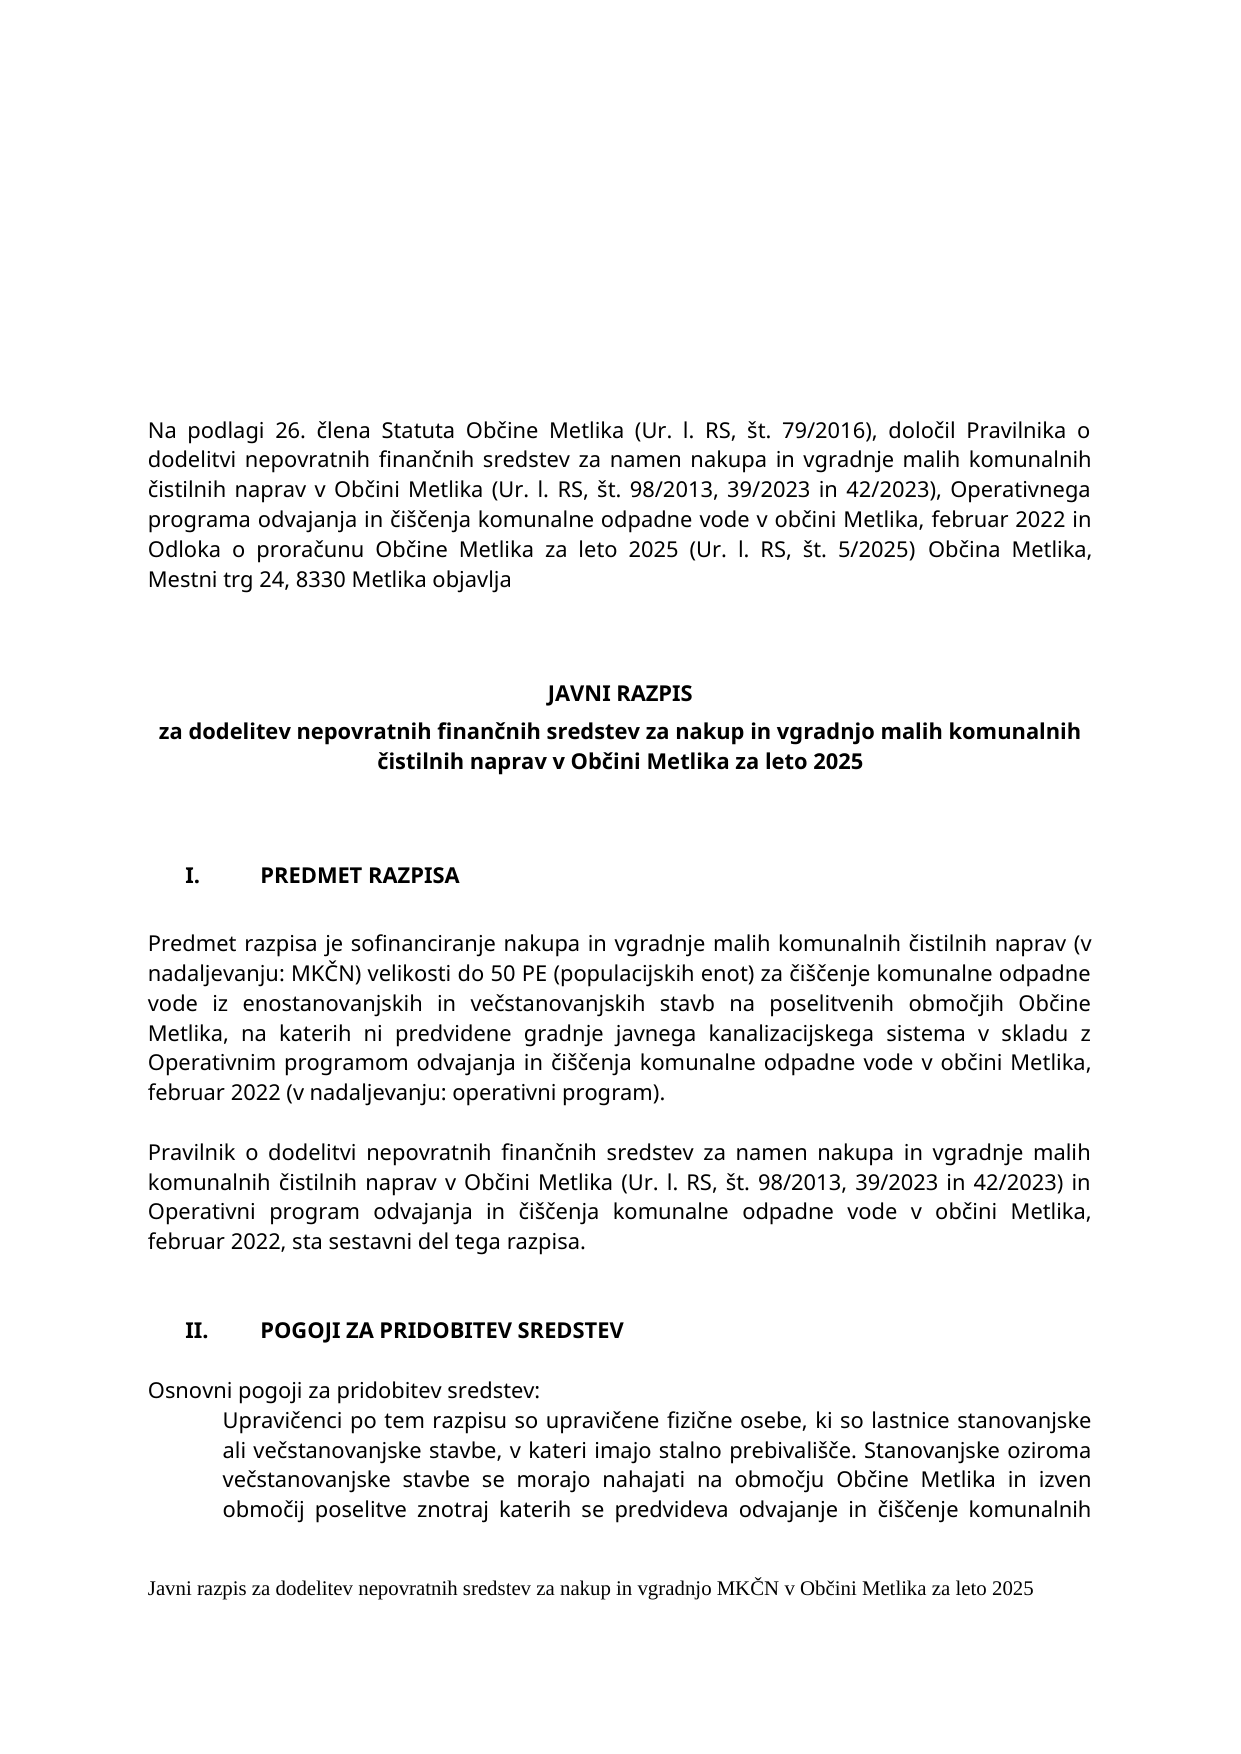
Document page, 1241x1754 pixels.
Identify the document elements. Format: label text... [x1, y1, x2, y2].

text Osnovni pogoji za pridobitev sredstev: [148, 1375, 1092, 1405]
text Predmet razpisa je sofinanciranje nakupa in vgradnje malih komunalnih čistilnih naprav (v nadaljevanju: MKČN) velikosti do 50 PE (populacijskih enot) za čiščenje komunalne odpadne vode iz enostanovanjskih in večstanovanjskih stavb na poselitvenih območjih Občine Metlika, na katerih ni predvidene gradnje javnega kanalizacijskega sistema v skladu z Operativnim programom odvajanja in čiščenja komunalne odpadne vode v občini Metlika, februar 2022 (v nadaljevanju: operativni program). [148, 928, 1092, 1107]
text JAVNI RAZPIS [148, 678, 1092, 708]
list PREDMET RAZPISA [185, 860, 1092, 890]
text za dodelitev nepovratnih finančnih sredstev za nakup in vgradnjo malih komunalnih čistilnih naprav v Občini Metlika za leto 2025 [148, 716, 1092, 776]
list POGOJI ZA PRIDOBITEV SREDSTEV [185, 1315, 1092, 1345]
text Pravilnik o dodelitvi nepovratnih finančnih sredstev za namen nakupa in vgradnje malih komunalnih čistilnih naprav v Občini Metlika (Ur. l. RS, št. 98/2013, 39/2023 in 42/2023) in Operativni program odvajanja in čiščenja komunalne odpadne vode v občini Metlika, februar 2022, sta sestavni del tega razpisa. [148, 1137, 1092, 1256]
text Na podlagi 26. člena Statuta Občine Metlika (Ur. l. RS, št. 79/2016), določil Pravilnika o dodelitvi nepovratnih finančnih sredstev za namen nakupa in vgradnje malih komunalnih čistilnih naprav v Občini Metlika (Ur. l. RS, št. 98/2013, 39/2023 in 42/2023), Operativnega programa odvajanja in čiščenja komunalne odpadne vode v občini Metlika, februar 2022 in Odloka o proračunu Občine Metlika za leto 2025 (Ur. l. RS, št. 5/2025) Občina Metlika, Mestni trg 24, 8330 Metlika objavlja [148, 414, 1092, 593]
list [222, 1405, 1092, 1524]
